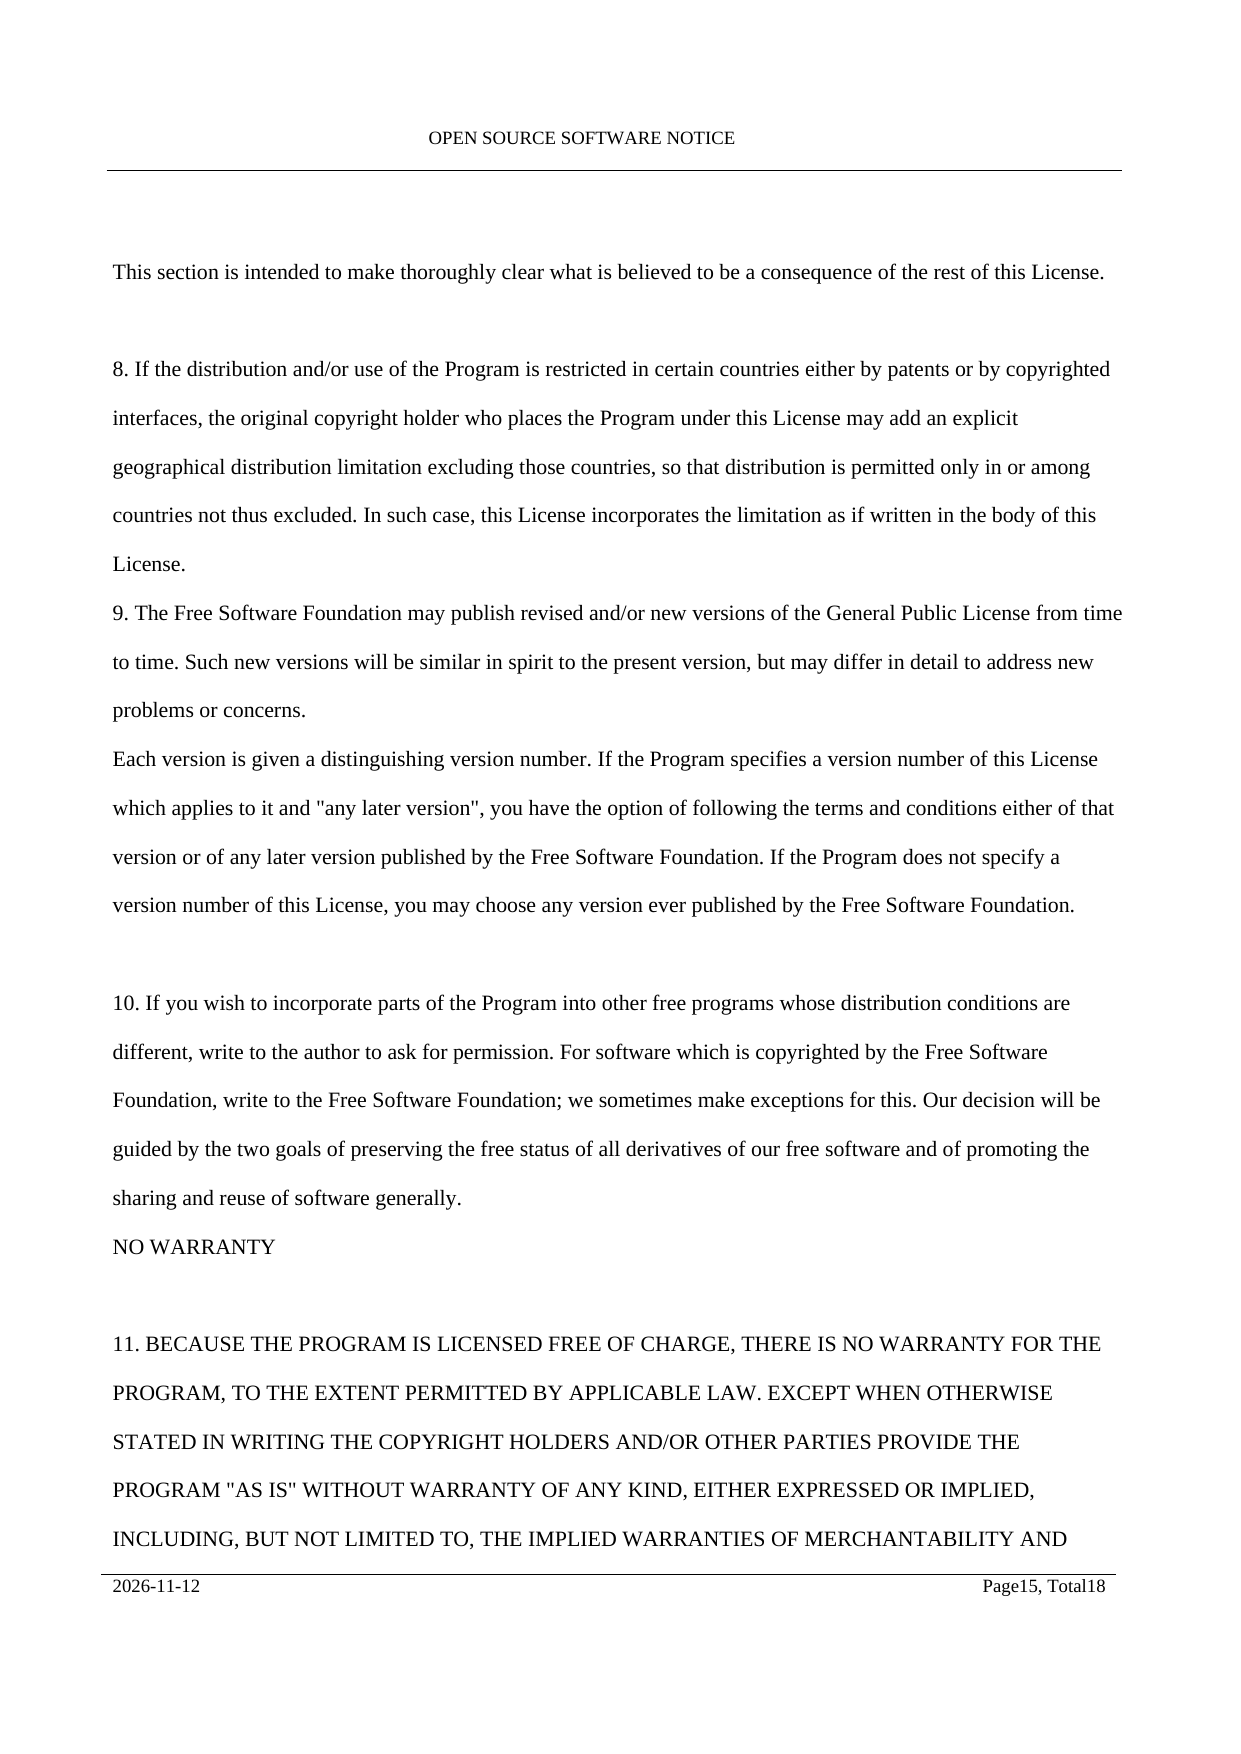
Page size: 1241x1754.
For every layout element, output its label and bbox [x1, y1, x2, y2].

text [112, 206, 1128, 1555]
